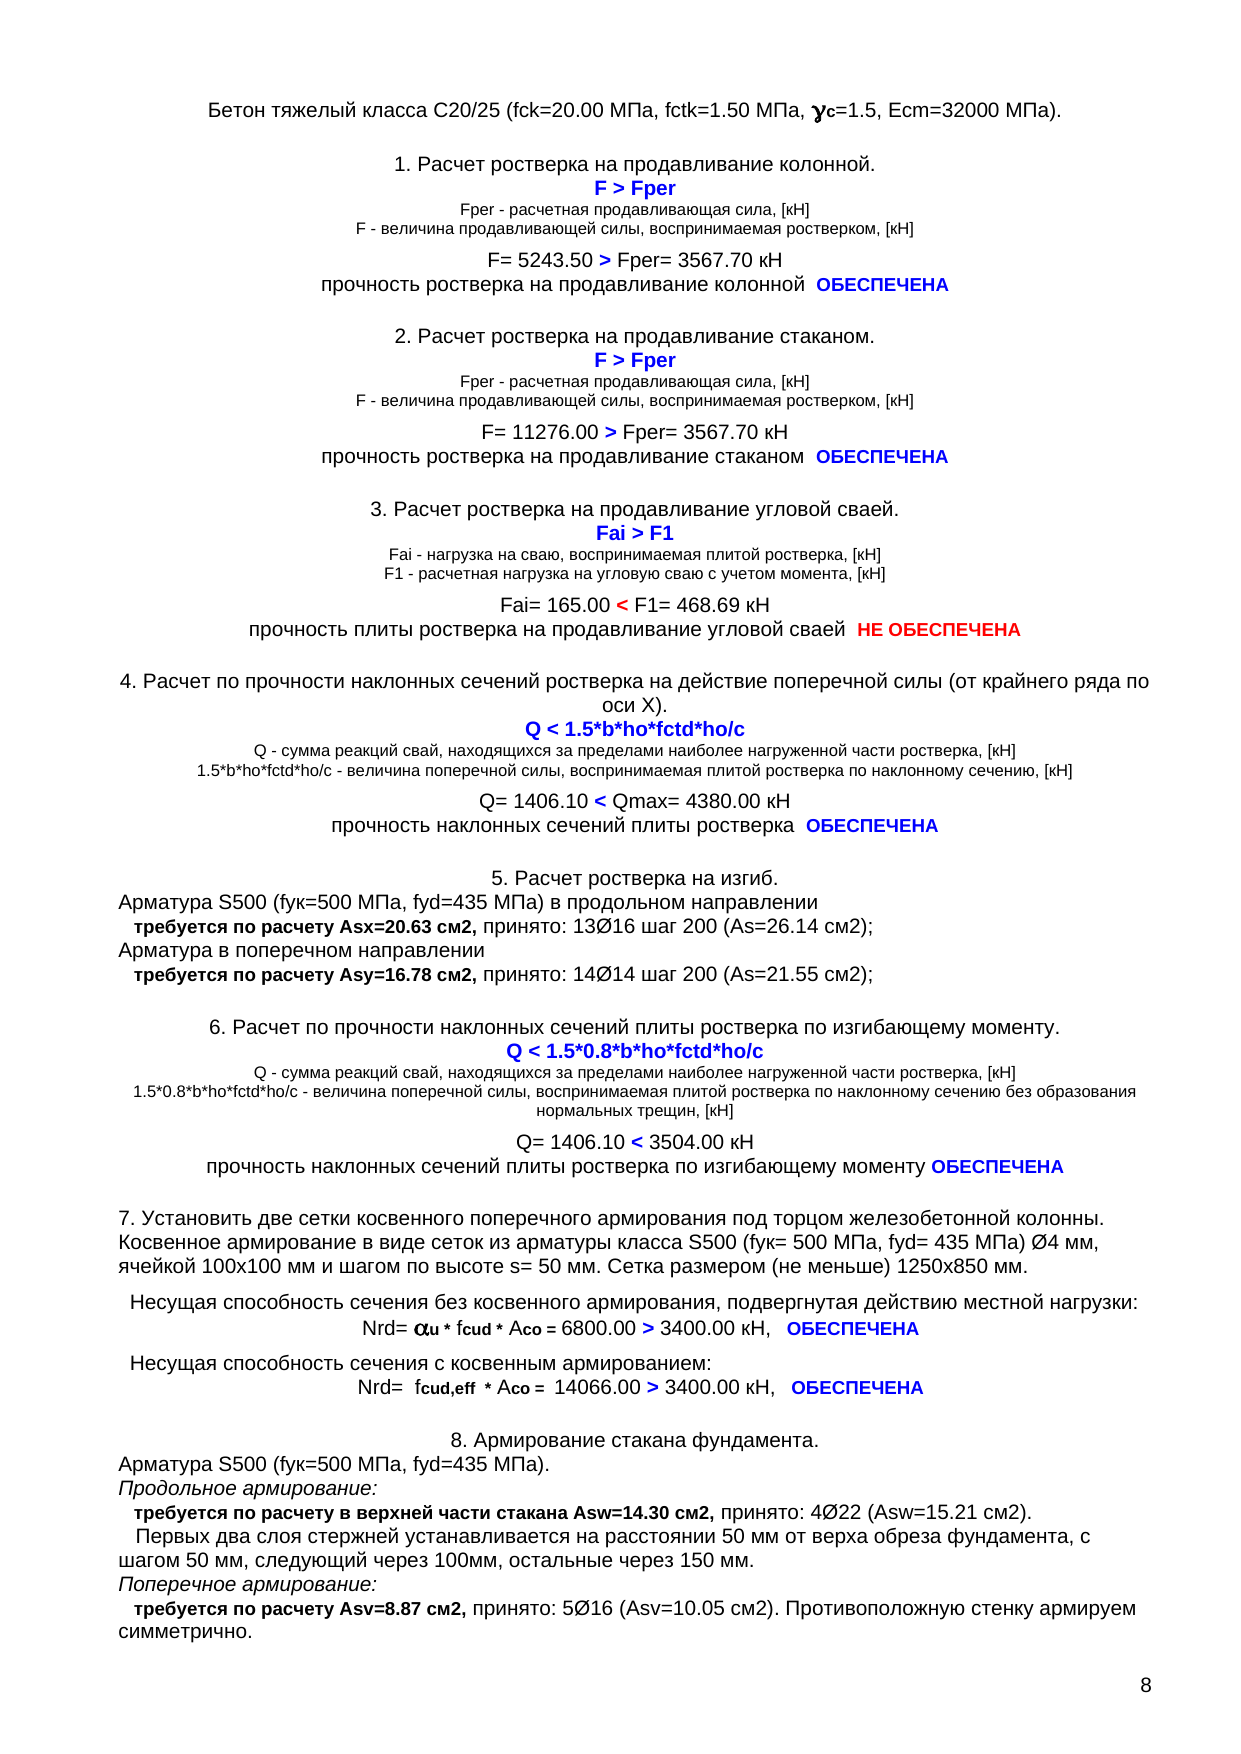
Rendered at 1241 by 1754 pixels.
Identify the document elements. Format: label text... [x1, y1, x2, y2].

text F > Fper [118, 176, 1152, 199]
text Fai > F1 [118, 521, 1152, 545]
text требуется по расчету Asy=16.78 см2, принято: 14Ø14 шаг 200 (As=21.55 см2); [118, 962, 1152, 986]
text прочность плиты ростверка на продавливание угловой сваей НЕ ОБЕСПЕЧЕНА [118, 617, 1152, 641]
text Nrd= fcud,eff * Aco = 14066.00 > 3400.00 кН, ОБЕСПЕЧЕНА [118, 1375, 1152, 1399]
text 8. Армирование стакана фундамента. [118, 1428, 1152, 1452]
text прочность ростверка на продавливание колонной ОБЕСПЕЧЕНА [118, 271, 1152, 295]
text прочность наклонных сечений плиты ростверка по изгибающему моменту ОБЕСПЕЧЕНА [118, 1153, 1152, 1177]
text Q - сумма реакций свай, находящихся за пределами наиболее нагруженной части ростверка, [кН] [118, 741, 1152, 760]
text 1. Расчет ростверка на продавливание колонной. [118, 152, 1152, 176]
text Q < 1.5*b*ho*fctd*ho/c [118, 717, 1152, 741]
text F - величина продавливающей силы, воспринимаемая ростверком, [кН] [118, 219, 1152, 238]
text прочность ростверка на продавливание стаканом ОБЕСПЕЧЕНА [118, 444, 1152, 468]
text 2. Расчет ростверка на продавливание стаканом. [118, 324, 1152, 348]
text требуется по расчету Asx=20.63 см2, принято: 13Ø16 шаг 200 (As=26.14 см2); [118, 914, 1152, 938]
text Несущая способность сечения без косвенного армирования, подвергнутая действию местной нагрузки: [118, 1290, 1152, 1314]
text 5. Расчет ростверка на изгиб. [118, 866, 1152, 890]
text 1.5*0.8*b*ho*fctd*ho/c - величина поперечной силы, воспринимаемая плитой ростверка по наклонному сечению без образования нормальных трещин, [кН] [118, 1082, 1152, 1120]
text 7. Установить две сетки косвенного поперечного армирования под торцом железобетонной колонны. [118, 1206, 1152, 1230]
text прочность наклонных сечений плиты ростверка ОБЕСПЕЧЕНА [118, 813, 1152, 837]
text Fper - расчетная продавливающая сила, [кН] [118, 372, 1152, 391]
text Q < 1.5*0.8*b*ho*fctd*ho/c [118, 1038, 1152, 1062]
text требуется по расчету в верхней части стакана Asw=14.30 см2, принято: 4Ø22 (Asw=15.21 см2). [118, 1499, 1152, 1523]
text Продольное армирование: [118, 1476, 1152, 1499]
text Арматура S500 (fук=500 МПа, fyd=435 МПа). [118, 1452, 1152, 1476]
text F1 - расчетная нагрузка на угловую сваю с учетом момента, [кН] [118, 564, 1152, 583]
text Первых два слоя стержней устанавливается на расстоянии 50 мм от верха обреза фундамента, с шагом 50 мм, следующий через 100мм, остальные через 150 мм. [118, 1523, 1152, 1571]
text Поперечное армирование: [118, 1571, 1152, 1595]
text Fai - нагрузка на сваю, воспринимаемая плитой ростверка, [кН] [118, 545, 1152, 564]
text Несущая способность сечения c косвенным армированием: [118, 1351, 1152, 1375]
text Q - сумма реакций свай, находящихся за пределами наиболее нагруженной части ростверка, [кН] [118, 1062, 1152, 1082]
text Арматура S500 (fук=500 МПа, fyd=435 МПа) в продольном направлении [118, 890, 1152, 914]
text 4. Расчет по прочности наклонных сечений ростверка на действие поперечной силы (от крайнего ряда по оси Х). [118, 669, 1152, 717]
text требуется по расчету Asv=8.87 см2, принято: 5Ø16 (Asv=10.05 см2). Противоположную стенку армируем симметрично. [118, 1595, 1152, 1643]
text Fper - расчетная продавливающая сила, [кН] [118, 199, 1152, 219]
text 1.5*b*ho*fctd*ho/c - величина поперечной силы, воспринимаемая плитой ростверка по наклонному сечению, [кН] [118, 760, 1152, 779]
text Q= 1406.10 < Qmax= 4380.00 кН [118, 789, 1152, 813]
text ячейкой 100x100 мм и шагом по высоте s= 50 мм. Сетка размером (не меньше) 1250x850 мм. [118, 1254, 1152, 1278]
text 6. Расчет по прочности наклонных сечений плиты ростверка по изгибающему моменту. [118, 1014, 1152, 1038]
text F - величина продавливающей силы, воспринимаемая ростверком, [кН] [118, 391, 1152, 410]
text F= 11276.00 > Fper= 3567.70 кН [118, 420, 1152, 444]
text F= 5243.50 > Fper= 3567.70 кН [118, 247, 1152, 271]
text Nrd= u * fcud * Aco = 6800.00 > 3400.00 кН, ОБЕСПЕЧЕНА [118, 1314, 1152, 1339]
text 3. Расчет ростверка на продавливание угловой сваей. [118, 497, 1152, 521]
text Косвенное армирование в виде сеток из арматуры класса S500 (fук= 500 МПа, fyd= 435 МПа) Ø4 мм, [118, 1230, 1152, 1254]
text Fai= 165.00 < F1= 468.69 кН [118, 593, 1152, 617]
text Арматура в поперечном направлении [118, 938, 1152, 962]
text Бетон тяжелый класса C20/25 (fck=20.00 МПа, fctk=1.50 МПа, c=1.5, Ecm=32000 МПа). [118, 98, 1152, 123]
text Q= 1406.10 < 3504.00 кН [118, 1129, 1152, 1153]
text F > Fper [118, 348, 1152, 372]
